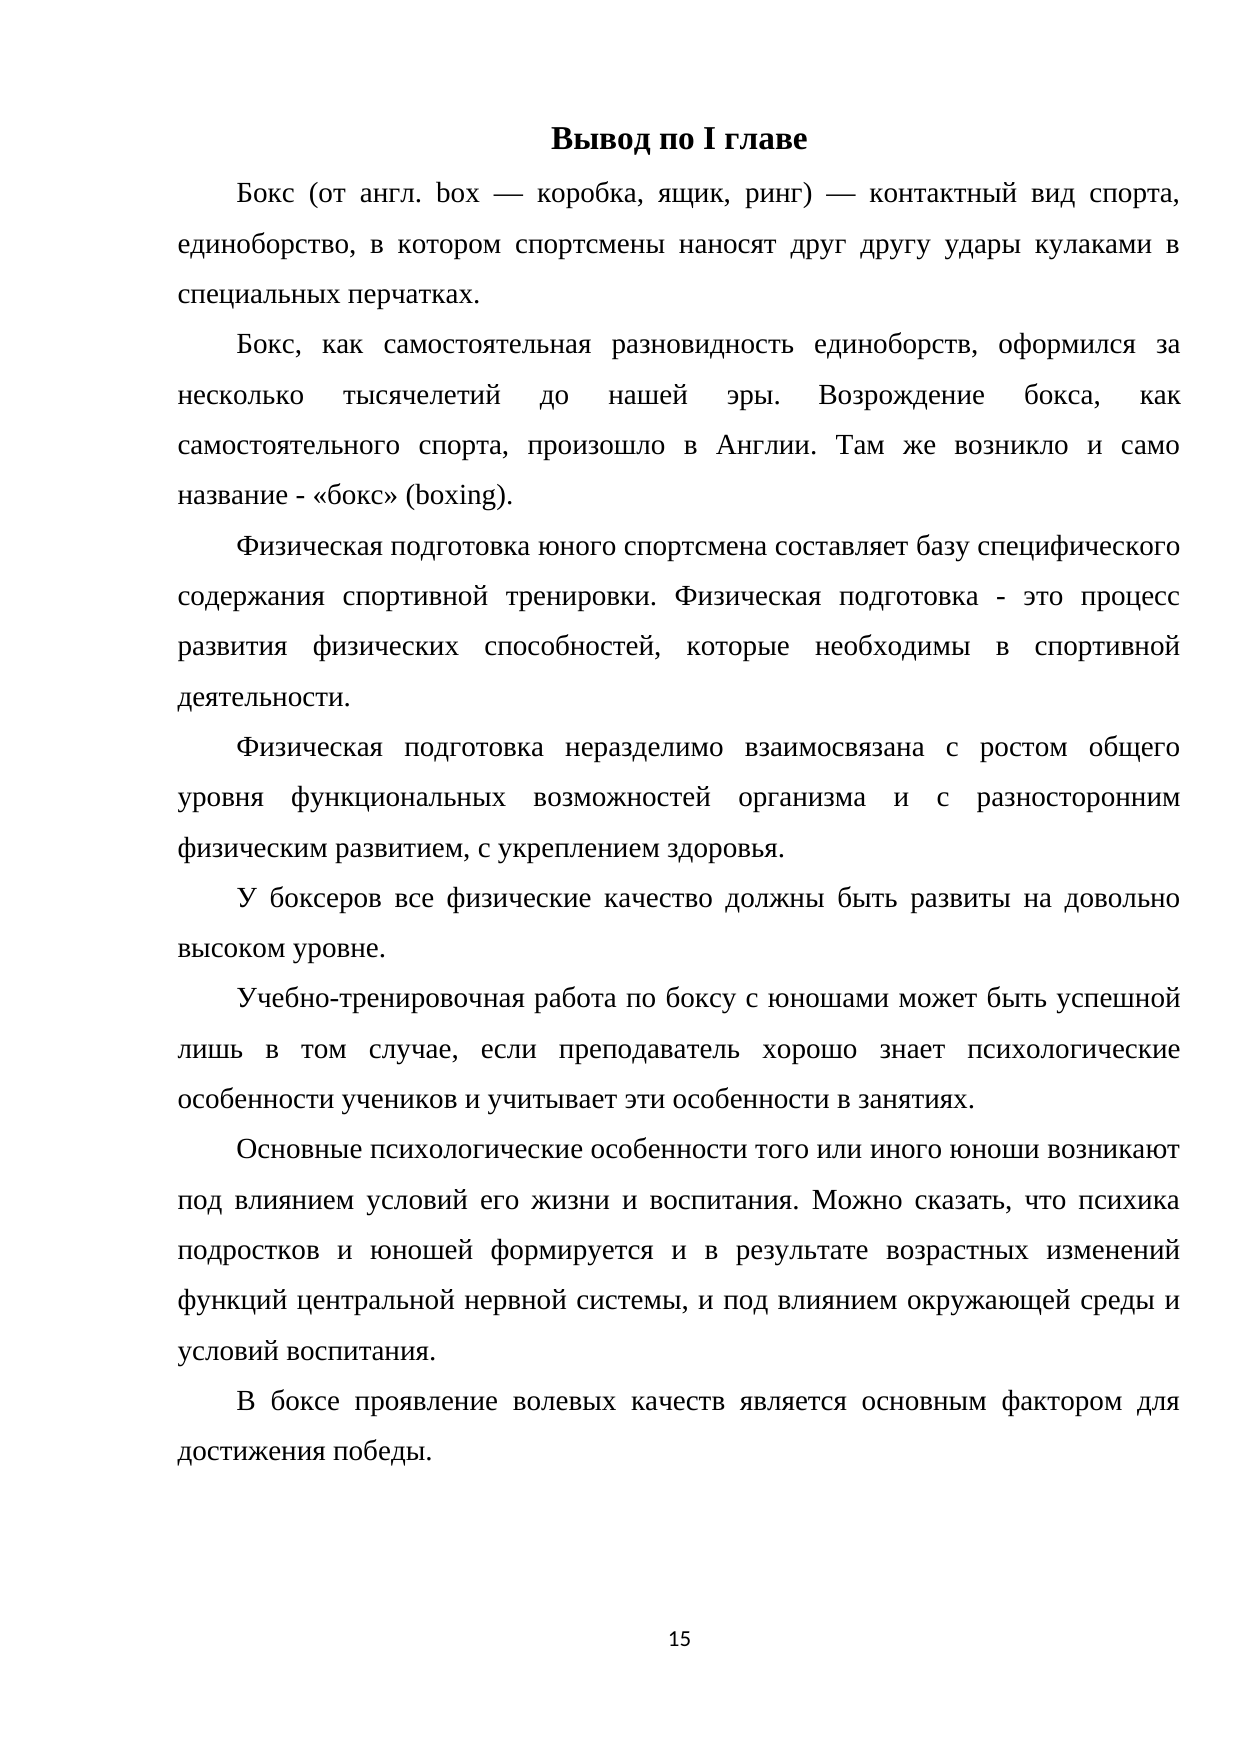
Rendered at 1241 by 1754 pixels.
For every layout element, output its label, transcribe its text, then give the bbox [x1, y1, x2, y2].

text Физическая подготовка неразделимо взаимосвязана с ростом общего уровня функциональных возможностей организма и с разносторонним физическим развитием, с укреплением здоровья. [177, 729, 1181, 863]
text Физическая подготовка юного спортсмена составляет базу специфического содержания спортивной тренировки. Физическая подготовка - это процесс развития физических способностей, которые необходимы в спортивной деятельности. [177, 528, 1181, 712]
text Учебно-тренировочная работа по боксу с юношами может быть успешной лишь в том случае, если преподаватель хорошо знает психологические особенности учеников и учитывает эти особенности в занятиях. [177, 981, 1181, 1115]
text Бокс, как самостоятельная разновидность единоборств, оформился за несколько тысячелетий до нашей эры. Возрождение бокса, как самостоятельного спорта, произошло в Англии. Там же возникло и само название - «бокс» (boxing). [177, 327, 1181, 511]
text Бокс (от англ. box — коробка, ящик, ринг) — контактный вид спорта, единоборство, в котором спортсмены наносят друг другу удары кулаками в специальных перчатках. [177, 176, 1181, 310]
text Вывод по I главе [177, 118, 1181, 156]
text В боксе проявление волевых качеств является основным фактором для достижения победы. [177, 1383, 1181, 1467]
text Основные психологические особенности того или иного юноши возникают под влиянием условий его жизни и воспитания. Можно сказать, что психика подростков и юношей формируется и в результате возрастных изменений функций центральной нервной системы, и под влиянием окружающей среды и условий воспитания. [177, 1132, 1181, 1366]
text У боксеров все физические качество должны быть развиты на довольно высоком уровне. [177, 880, 1181, 964]
